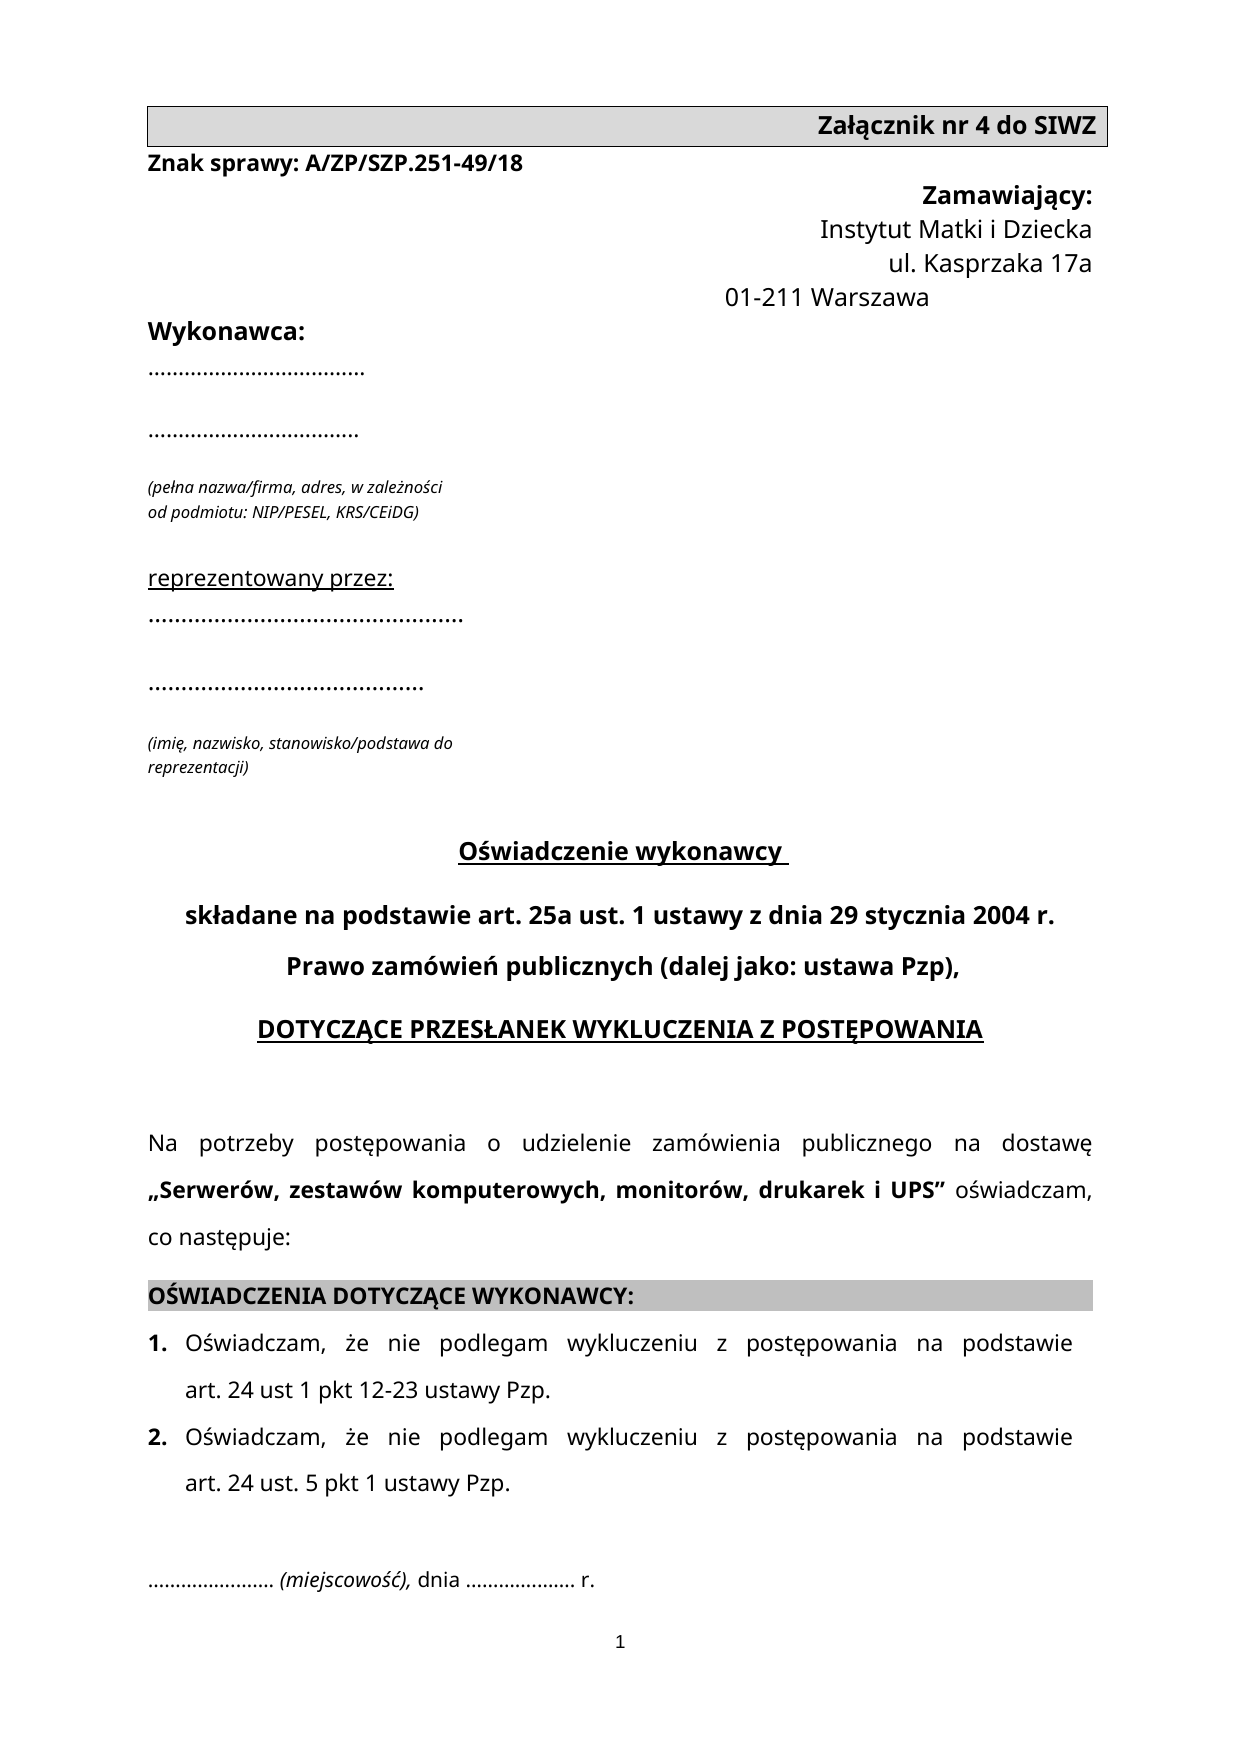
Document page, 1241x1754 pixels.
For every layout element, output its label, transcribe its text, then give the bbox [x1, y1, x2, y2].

text Na potrzeby postępowania o udzielenie zamówienia publicznego na dostawę „Serwerów, zestawów komputerowych, monitorów, drukarek i UPS” oświadczam, co następuje: [148, 1127, 1093, 1252]
text ul. Kasprzaka 17a [148, 246, 1093, 280]
text DOTYCZĄCE PRZESŁANEK WYKLUCZENIA Z POSTĘPOWANIA [148, 1012, 1093, 1046]
text ……………………………… [148, 351, 620, 382]
text Zamawiający: [148, 178, 1093, 212]
text …………….……. (miejscowość), dnia ………….……. r. [148, 1565, 1093, 1594]
text (imię, nazwisko, stanowisko/podstawa do reprezentacji) [148, 732, 472, 779]
text OŚWIADCZENIA DOTYCZĄCE WYKONAWCY: [148, 1280, 1093, 1311]
text 01-211 Warszawa [148, 280, 1093, 314]
list Oświadczam, że nie podlegam wykluczeniu z postępowania na podstawie art. 24 ust 1 pkt 12-23 ustawy Pzp. [148, 1327, 1093, 1405]
text Oświadczenie wykonawcy [148, 834, 1093, 868]
text Instytut Matki i Dziecka [811, 212, 1093, 246]
text składane na podstawie art. 25a ust. 1 ustawy z dnia 29 stycznia 2004 r. [148, 897, 1093, 932]
text …………………………….. [148, 413, 620, 444]
text reprezentowany przez: [148, 562, 1093, 593]
text Znak sprawy: A/ZP/SZP.251-49/18 [148, 147, 1093, 178]
text (pełna nazwa/firma, adres, w zależności [148, 476, 472, 498]
text Prawo zamówień publicznych (dalej jako: ustawa Pzp), [148, 948, 1093, 983]
table_header Załącznik nr 4 do SIWZ [148, 107, 1107, 146]
list Oświadczam, że nie podlegam wykluczeniu z postępowania na podstawie art. 24 ust. 5 pkt 1 ustawy Pzp. [148, 1420, 1093, 1498]
text od podmiotu: NIP/PESEL, KRS/CEiDG) [148, 500, 472, 523]
text ……………………………………………………………………………… [148, 595, 472, 697]
text Wykonawca: [148, 314, 1093, 348]
